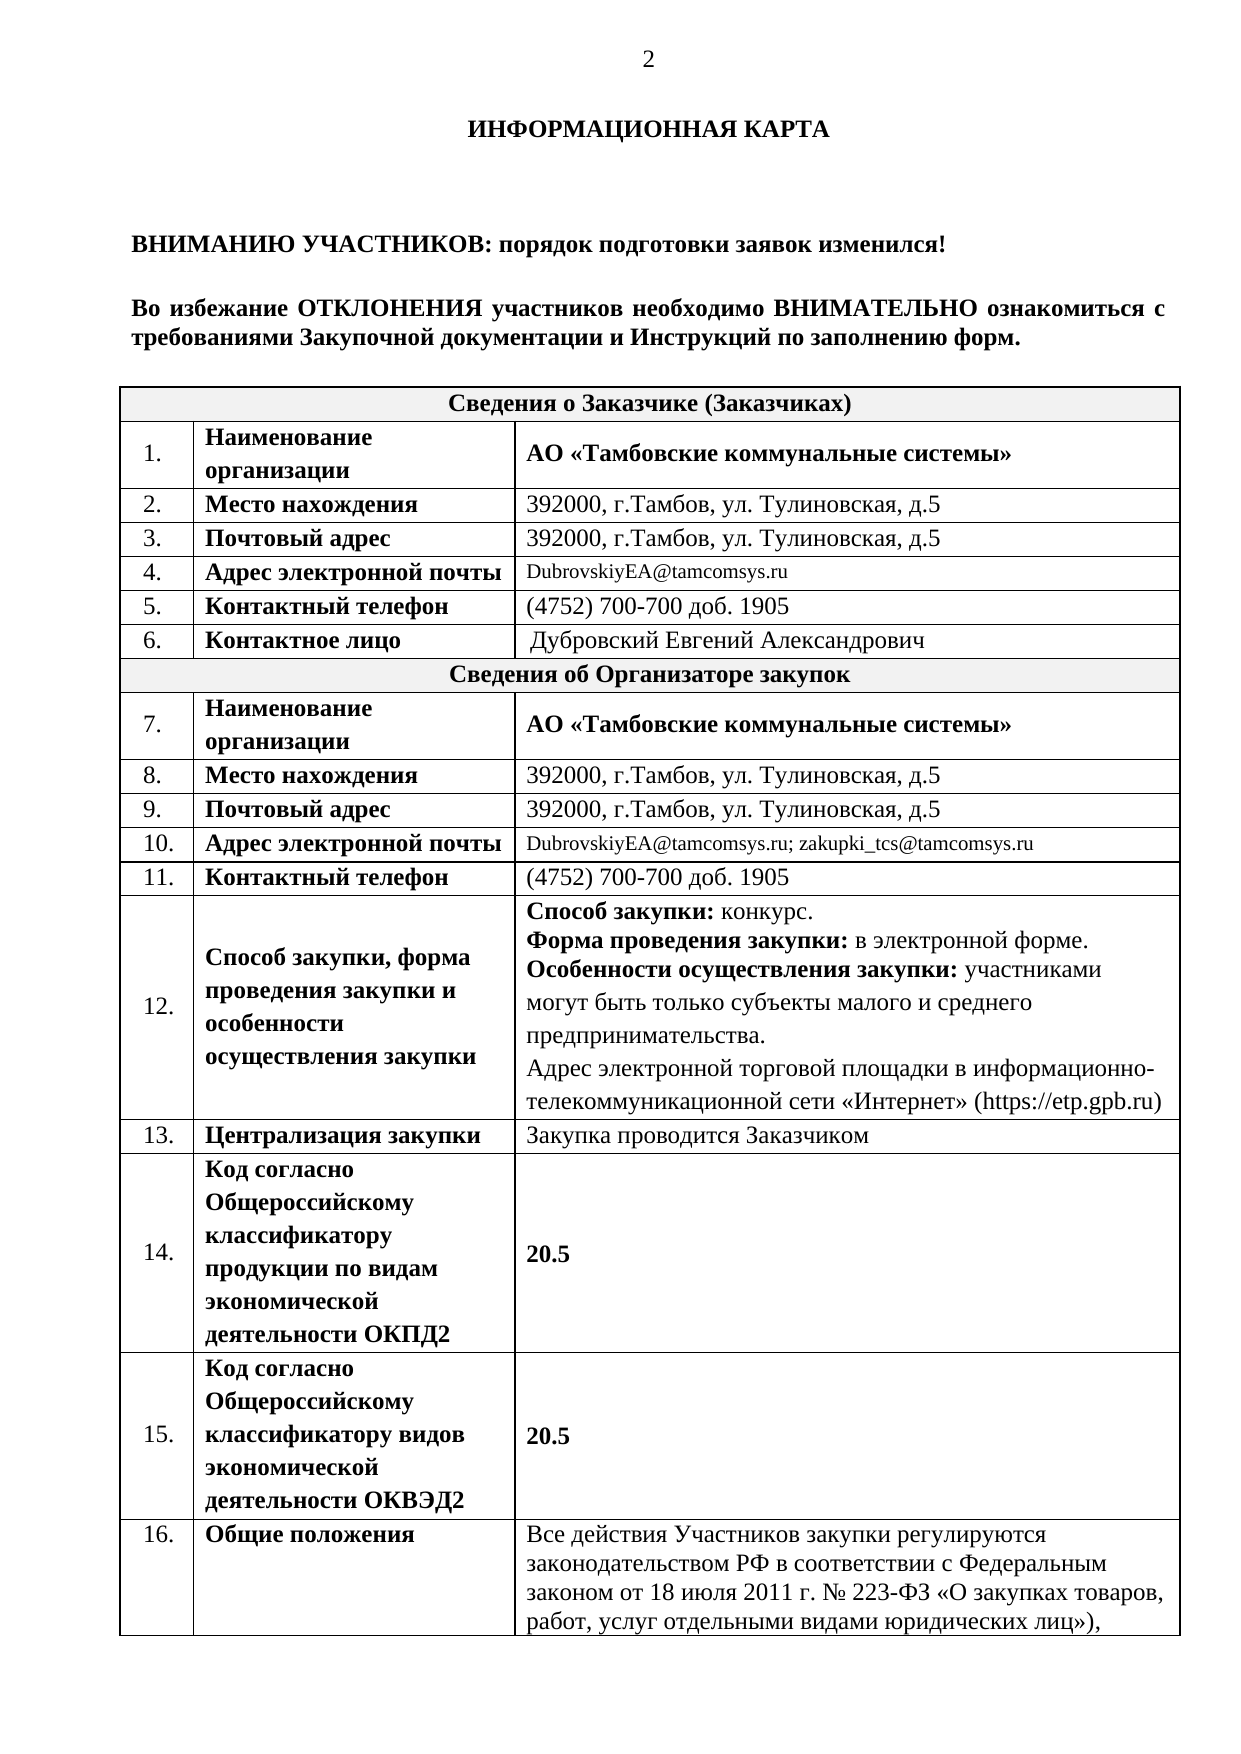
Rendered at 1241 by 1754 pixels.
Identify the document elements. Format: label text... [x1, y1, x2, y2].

table_cell [121, 863, 193, 895]
table_cell Закупка проводится Заказчиком [516, 1120, 1179, 1153]
text Во избежание ОТКЛОНЕНИЯ участников необходимо ВНИМАТЕЛЬНО ознакомиться с требованиями Закупочной документации и Инструкций по заполнению форм. [131, 293, 1166, 351]
table_cell 392000, г.Тамбов, ул. Тулиновская, д.5 [516, 489, 1179, 522]
text ИНФОРМАЦИОННАЯ КАРТА [131, 114, 1166, 143]
table_cell Общие положения [194, 1520, 514, 1634]
table_cell Способ закупки, форма проведения закупки и особенности осуществления закупки [194, 896, 514, 1119]
table_cell Адрес электронной почты [194, 828, 514, 861]
table_cell [121, 794, 193, 827]
table_cell (4752) 700-700 доб. 1905 [516, 863, 1179, 895]
table_cell [121, 896, 193, 1119]
table_cell [121, 625, 193, 658]
table_cell Наименование организации [194, 693, 514, 759]
text ВНИМАНИЮ УЧАСТНИКОВ: порядок подготовки заявок изменился! [131, 229, 1166, 258]
table_cell Код согласно Общероссийскому классификатору продукции по видам экономической деятельности ОКПД2 [194, 1154, 514, 1352]
table_cell Наименование организации [194, 422, 514, 488]
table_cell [516, 1520, 1179, 1634]
table_cell [121, 523, 193, 556]
table_cell 392000, г.Тамбов, ул. Тулиновская, д.5 [516, 523, 1179, 556]
table_cell [121, 693, 193, 759]
table_cell Почтовый адрес [194, 523, 514, 556]
table_cell Сведения об Организаторе закупок [121, 659, 1179, 692]
table_cell Адрес электронной почты [194, 557, 514, 590]
table_cell [121, 1520, 193, 1634]
table_header Сведения о Заказчике (Заказчиках) [121, 388, 1179, 421]
table_cell Код согласно Общероссийскому классификатору видов экономической деятельности ОКВЭД2 [194, 1353, 514, 1518]
table_cell Место нахождения [194, 760, 514, 793]
table_cell Контактный телефон [194, 863, 514, 895]
table_cell [121, 489, 193, 522]
table_cell Почтовый адрес [194, 794, 514, 827]
table_cell DubrovskiyEA@tamcomsys.ru [516, 557, 1179, 590]
table_cell Место нахождения [194, 489, 514, 522]
table_cell Централизация закупки [194, 1120, 514, 1153]
table_cell 392000, г.Тамбов, ул. Тулиновская, д.5 [516, 794, 1179, 827]
table_cell АО «Тамбовские коммунальные системы» [516, 693, 1179, 759]
table_cell Контактный телефон [194, 591, 514, 624]
table_cell (4752) 700-700 доб. 1905 [516, 591, 1179, 624]
table_cell 392000, г.Тамбов, ул. Тулиновская, д.5 [516, 760, 1179, 793]
table_cell [121, 591, 193, 624]
table_cell [121, 1154, 193, 1352]
table_cell Дубровский Евгений Александрович [516, 625, 1179, 658]
table_cell АО «Тамбовские коммунальные системы» [516, 422, 1179, 488]
table_cell [121, 760, 193, 793]
table_cell Контактное лицо [194, 625, 514, 658]
table_cell DubrovskiyEA@tamcomsys.ru; zakupki_tcs@tamcomsys.ru [516, 828, 1179, 861]
table_cell 20.5 [516, 1353, 1179, 1518]
table_cell [121, 1120, 193, 1153]
table_cell [121, 422, 193, 488]
table_cell [121, 557, 193, 590]
table_cell [121, 1353, 193, 1518]
table_cell [121, 828, 193, 861]
table_cell Способ закупки: конкурс. Форма проведения закупки: в электронной форме. Особенности осуществления закупки: участниками могут быть только субъекты малого и среднего предпринимательства. Адрес электронной торговой площадки в информационно-телекоммуникационной сети «Интернет» (https://etp.gpb.ru) [516, 896, 1179, 1119]
table_cell 20.5 [516, 1154, 1179, 1352]
